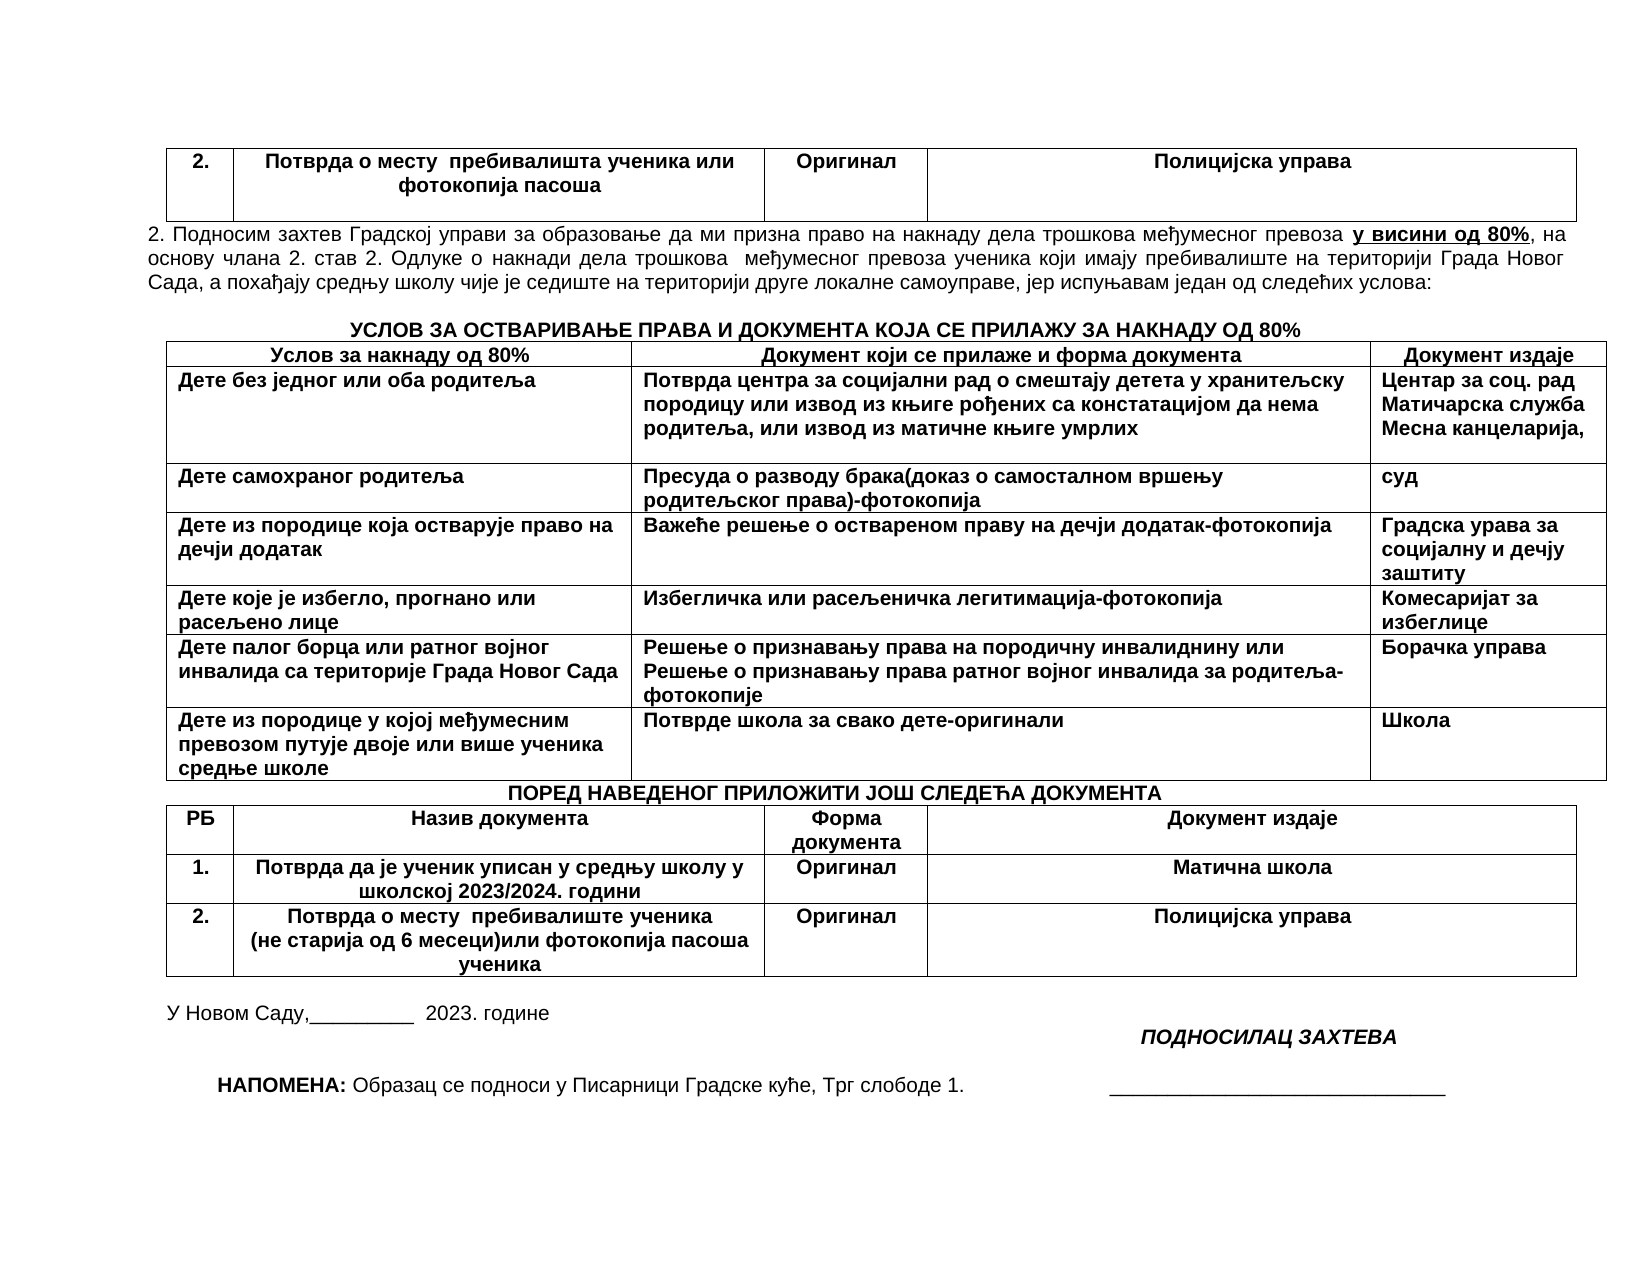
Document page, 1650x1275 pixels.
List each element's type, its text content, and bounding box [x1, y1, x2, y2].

text УСЛОВ ЗА ОСТВАРИВАЊЕ ПРАВА И ДОКУМЕНТА КОЈА СЕ ПРИЛАЖУ ЗА НАКНАДУ ОД 80% [148, 317, 1503, 341]
table_cell Школа [1371, 708, 1606, 780]
table_header Документ који се прилаже и форма документа [632, 342, 1370, 366]
table_cell Борачка управа [1371, 635, 1606, 707]
table_header Услов за накнaду од 80% [167, 342, 631, 366]
table_cell Потврда центра за социјални рад о смештају детета у хранитељску породицу или извод из књиге рођених са констатацијом да нема родитеља, или извод из матичне књиге умрлих [632, 367, 1370, 463]
table_header Документ издаје [928, 806, 1576, 854]
table_cell Потврда о месту пребивалиште ученика (не старија од 6 месеци)или фотокопија пасоша ученика [234, 904, 764, 976]
table_cell Дете из породице која остварује право на дечји додатак [167, 513, 631, 585]
table_cell Потврда о месту пребивалишта ученика или фотокопија пасоша [234, 149, 764, 221]
table_cell Пресуда о разводу брака(доказ о самосталном вршењу родитељског права)-фотокопија [632, 464, 1370, 512]
text У Новом Саду,_________ 2023. године [166, 1001, 1503, 1025]
table_header Назив документа [234, 806, 764, 854]
text 2. Подносим захтев Градској управи за образовање да ми призна право на накнаду дела трошкова међумесног превоза у висини од 80%, на основу члана 2. став 2. Одлуке о накнади дела трошкова међумесног превоза ученика који имају пребивалиште на територији Града Новог Сада, а похађају средњу школу чије је седиште на територији друге локалне самоуправе, јер испуњавам један од следећих услова: [148, 222, 1566, 293]
table_cell Потврде школа за свако дете-оригинали [632, 708, 1370, 780]
table_cell Матична школа [928, 855, 1576, 903]
table_cell Комесаријат за избеглице [1371, 586, 1606, 634]
table_cell Решење о признавању права на породичну инвалиднину или Решење о признавању права ратног војног инвалида за родитеља-фотокопије [632, 635, 1370, 707]
table_cell Полицијска управа [928, 904, 1576, 976]
table_cell Полицијска управа [928, 149, 1576, 221]
table_header РБ [167, 806, 233, 854]
table_cell Дете без једног или оба родитеља [167, 367, 631, 463]
table_cell Градска урава за социјалну и дечју заштиту [1371, 513, 1606, 585]
table_cell Важеће решење о оствареном праву на дечји додатак-фотокопија [632, 513, 1370, 585]
table_cell 2. [167, 904, 233, 976]
table_cell Оригинал [765, 904, 927, 976]
table_cell Центар за соц. рад Матичарска служба Месна канцеларија, [1371, 367, 1606, 463]
table_cell 2. [167, 149, 233, 221]
table_cell Потврда да је ученик уписан у средњу школу у школској 2023/2024. години [234, 855, 764, 903]
table_header Форма документа [765, 806, 927, 854]
table_cell 1. [167, 855, 233, 903]
text НАПОМЕНА: Образац се подноси у Писарници Градске куће, Трг слободе 1. _____________________________ [148, 1073, 1503, 1097]
table_header Документ издаје [1371, 342, 1606, 366]
table_cell суд [1371, 464, 1606, 512]
table_cell Избегличка или расељеничка легитимација-фотокопија [632, 586, 1370, 634]
text ПОРЕД НАВЕДЕНОГ ПРИЛОЖИТИ ЈОШ СЛЕДЕЋА ДОКУМЕНТА [166, 781, 1503, 805]
table_cell Дете из породице у којој међумесним превозом путује двоје или више ученика средње школе [167, 708, 631, 780]
table_cell Оригинал [765, 149, 927, 221]
table_cell Дете које је избегло, прогнано или расељено лице [167, 586, 631, 634]
table_cell Дете самохраног родитеља [167, 464, 631, 512]
table_cell Дете палог борца или ратног војног инвалида са територије Града Новог Сада [167, 635, 631, 707]
text ПОДНОСИЛАЦ ЗАХТЕВА [148, 1025, 1503, 1049]
table_cell Оригинал [765, 855, 927, 903]
